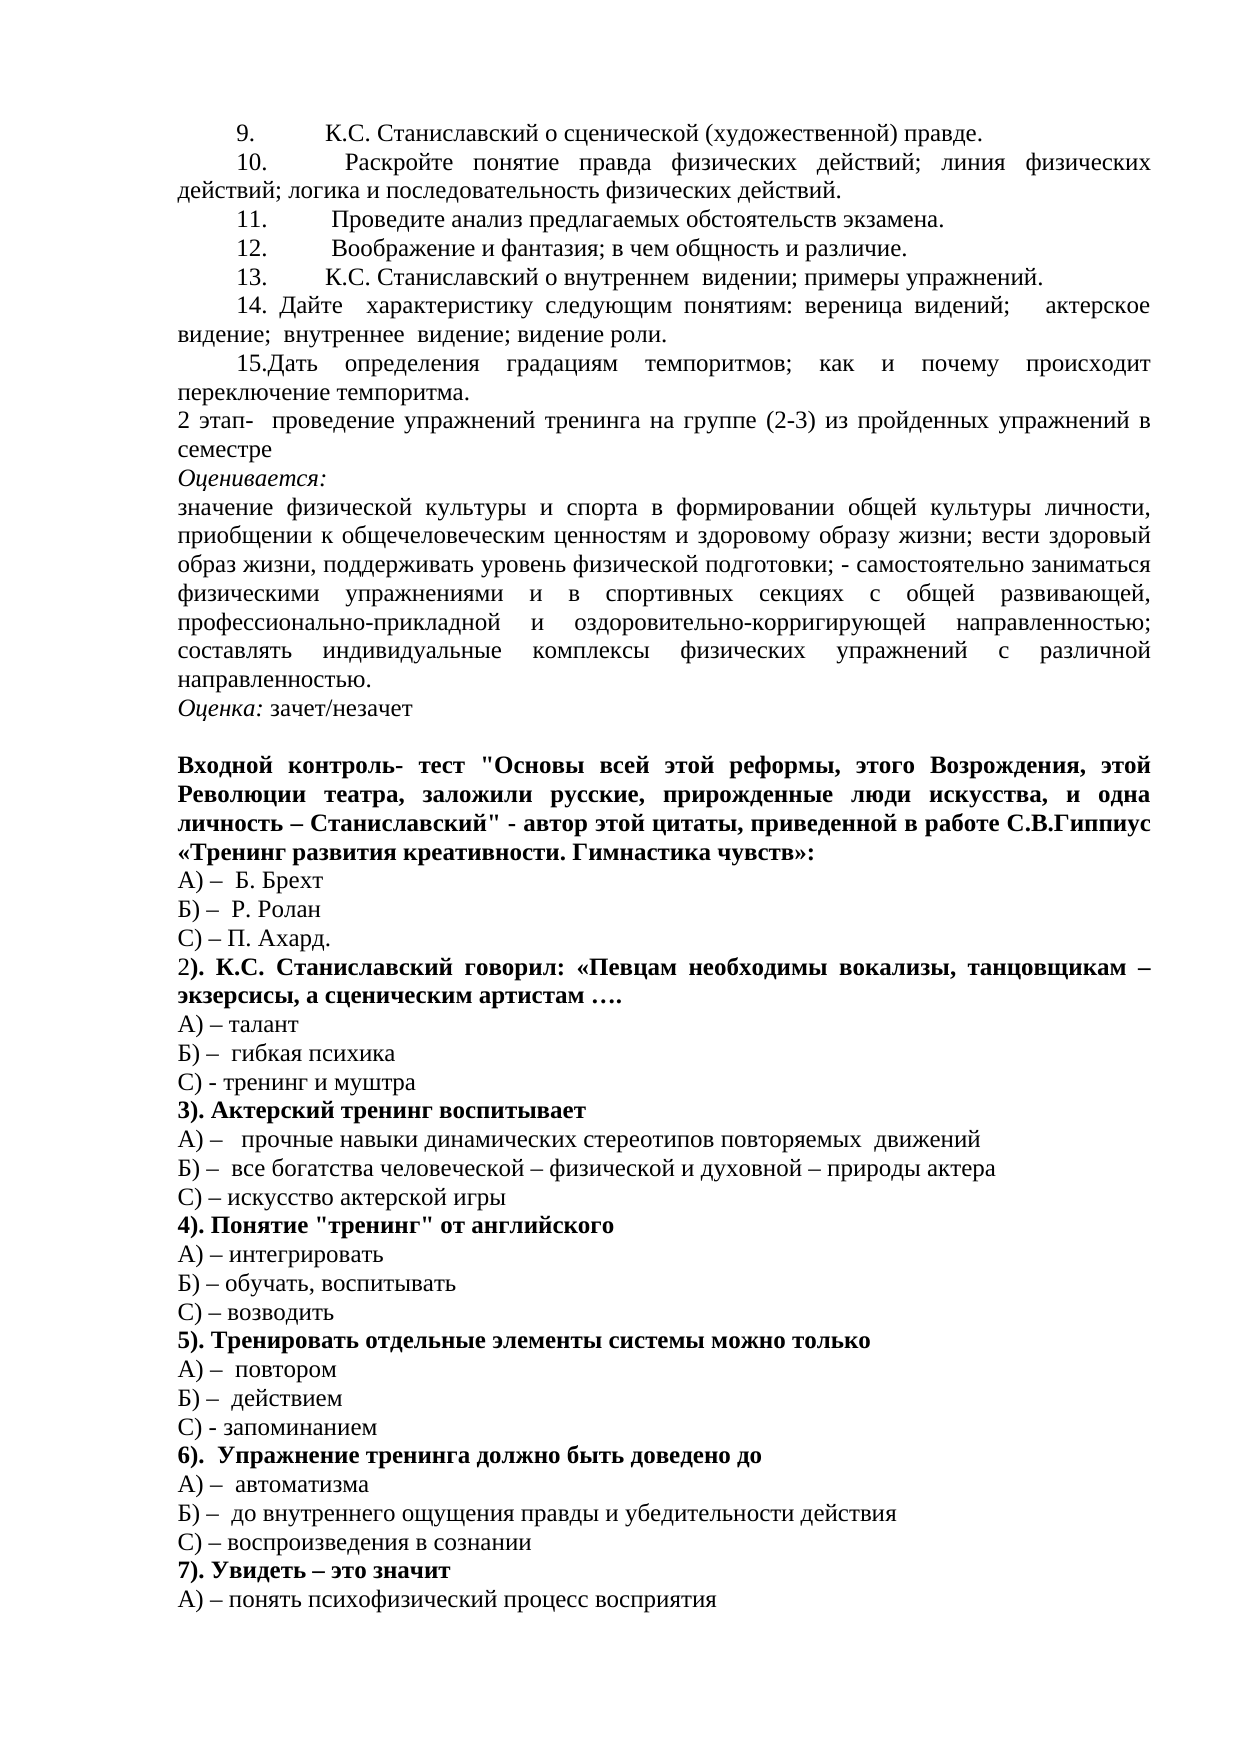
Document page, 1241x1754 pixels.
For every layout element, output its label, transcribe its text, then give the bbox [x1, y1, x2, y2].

text Б) – действием [177, 1383, 1152, 1412]
text Б) – все богатства человеческой – физической и духовной – природы актера [177, 1153, 1152, 1182]
text 2). К.С. Станиславский говорил: «Певцам необходимы вокализы, танцовщикам – экзерсисы, а сценическим артистам …. [177, 952, 1152, 1009]
text Б) – обучать, воспитывать [177, 1268, 1152, 1297]
text Б) – Р. Ролан [177, 894, 1152, 923]
text Б) – гибкая психика [177, 1038, 1152, 1067]
text С) - тренинг и муштра [177, 1067, 1152, 1096]
text А) – автоматизма [177, 1469, 1152, 1498]
text А) – повтором [177, 1354, 1152, 1383]
text С) - запоминанием [177, 1412, 1152, 1441]
text Оценивается: [177, 463, 1152, 492]
text 3). Актерский тренинг воспитывает [177, 1096, 1152, 1124]
text 14. Дайте характеристику следующим понятиям: вереница видений; актерское видение; внутреннее видение; видение роли. [177, 291, 1152, 348]
text А) – прочные навыки динамических стереотипов повторяемых движений [177, 1124, 1152, 1153]
text 11. Проведите анализ предлагаемых обстоятельств экзамена. [177, 204, 1152, 233]
text С) – возводить [177, 1297, 1152, 1326]
text 6). Упражнение тренинга должно быть доведено до [177, 1441, 1152, 1469]
text С) – воспроизведения в сознании [177, 1527, 1152, 1556]
text 13. К.С. Станиславский о внутреннем видении; примеры упражнений. [177, 262, 1152, 291]
text С) – искусство актерской игры [177, 1182, 1152, 1211]
text А) – Б. Брехт [177, 866, 1152, 894]
text Входной контроль- тест "Основы всей этой реформы, этого Возрождения, этой Революции театра, заложили русские, прирожденные люди искусства, и одна личность – Станиславский" - автор этой цитаты, приведенной в работе С.В.Гиппиус «Тренинг развития креативности. Гимнастика чувств»: [177, 751, 1152, 866]
text 2 этап- проведение упражнений тренинга на группе (2-3) из пройденных упражнений в семестре [177, 406, 1152, 463]
text Оценка: зачет/незачет [177, 693, 1152, 722]
text А) – интегрировать [177, 1239, 1152, 1268]
text 5). Тренировать отдельные элементы системы можно только [177, 1326, 1152, 1354]
text 12. Воображение и фантазия; в чем общность и различие. [177, 233, 1152, 262]
text 10. Раскройте понятие правда физических действий; линия физических действий; логика и последовательность физических действий. [177, 147, 1152, 204]
text 7). Увидеть – это значит [177, 1556, 1152, 1584]
text А) – понять психофизический процесс восприятия [177, 1584, 1152, 1613]
text А) – талант [177, 1009, 1152, 1038]
text Б) – до внутреннего ощущения правды и убедительности действия [177, 1498, 1152, 1527]
text 15.Дать определения градациям темпоритмов; как и почему происходит переключение темпоритма. [177, 348, 1152, 406]
text 9. К.С. Станиславский о сценической (художественной) правде. [177, 118, 1152, 147]
text С) – П. Ахард. [177, 923, 1152, 952]
text значение физической культуры и спорта в формировании общей культуры личности, приобщении к общечеловеческим ценностям и здоровому образу жизни; вести здоровый образ жизни, поддерживать уровень физической подготовки; - самостоятельно заниматься физическими упражнениями и в спортивных секциях с общей развивающей, профессионально-прикладной и оздоровительно-корригирующей направленностью; составлять индивидуальные комплексы физических упражнений с различной направленностью. [177, 492, 1152, 693]
text 4). Понятие "тренинг" от английского [177, 1211, 1152, 1239]
